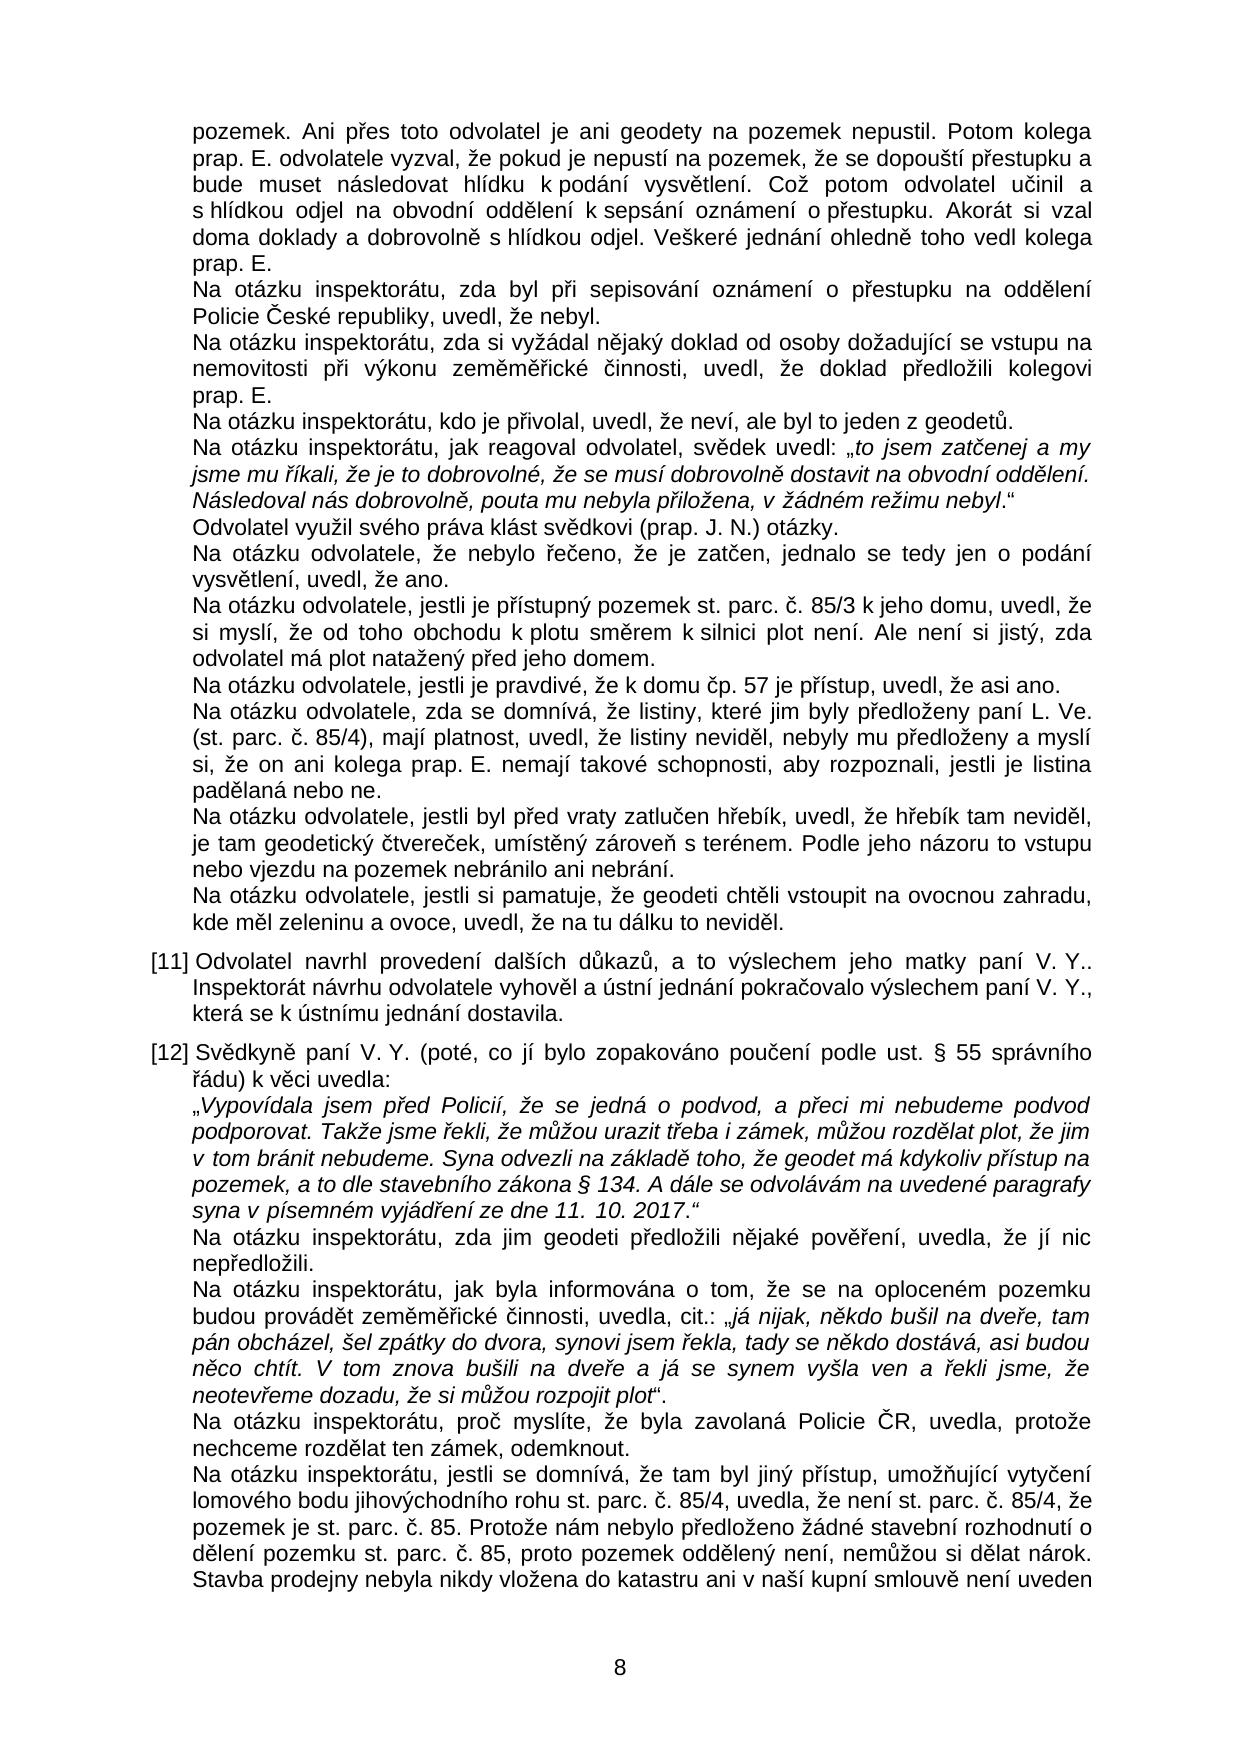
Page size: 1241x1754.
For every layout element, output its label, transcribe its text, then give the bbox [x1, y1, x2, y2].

text Na otázku inspektorátu, zda jim geodeti předložili nějaké pověření, uvedla, že jí nic nepředložili. [192, 1224, 1092, 1276]
text Na otázku inspektorátu, zda byl při sepisování oznámení o přestupku na oddělení Policie České republiky, uvedl, že nebyl. [192, 276, 1092, 329]
text Na otázku inspektorátu, proč myslíte, že byla zavolaná Policie ČR, uvedla, protože nechceme rozdělat ten zámek, odemknout. [192, 1408, 1092, 1461]
text „Vypovídala jsem před Policií, že se jedná o podvod, a přeci mi nebudeme podvod podporovat. Takže jsme řekli, že můžou urazit třeba i zámek, můžou rozdělat plot, že jim v tom bránit nebudeme. Syna odvezli na základě toho, že geodet má kdykoliv přístup na pozemek, a to dle stavebního zákona § 134. A dále se odvolávám na uvedené paragrafy syna v písemném vyjádření ze dne 11. 10. 2017.“ [192, 1092, 1092, 1224]
text Na otázku odvolatele, jestli je přístupný pozemek st. parc. č. 85/3 k jeho domu, uvedl, že si myslí, že od toho obchodu k plotu směrem k silnici plot není. Ale není si jistý, zda odvolatel má plot natažený před jeho domem. [192, 592, 1092, 672]
text Na otázku inspektorátu, jak reagoval odvolatel, svědek uvedl: „to jsem zatčenej a my jsme mu říkali, že je to dobrovolné, že se musí dobrovolně dostavit na obvodní oddělení. Následoval nás dobrovolně, pouta mu nebyla přiložena, v žádném režimu nebyl.“ [192, 434, 1092, 513]
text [192, 1461, 1092, 1593]
text Na otázku odvolatele, jestli byl před vraty zatlučen hřebík, uvedl, že hřebík tam neviděl, je tam geodetický čtvereček, umístěný zároveň s terénem. Podle jeho názoru to vstupu nebo vjezdu na pozemek nebránilo ani nebrání. [192, 803, 1092, 882]
text Na otázku odvolatele, jestli si pamatuje, že geodeti chtěli vstoupit na ovocnou zahradu, kde měl zeleninu a ovoce, uvedl, že na tu dálku to neviděl. [192, 882, 1092, 935]
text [148, 118, 1092, 276]
text Odvolatel využil svého práva klást svědkovi (prap. J. N.) otázky. [192, 513, 1092, 540]
text Na otázku inspektorátu, jak byla informována o tom, že se na oploceném pozemku budou provádět zeměměřické činnosti, uvedla, cit.: „já nijak, někdo bušil na dveře, tam pán obcházel, šel zpátky do dvora, synovi jsem řekla, tady se někdo dostává, asi budou něco chtít. V tom znova bušili na dveře a já se synem vyšla ven a řekli jsme, že neotevřeme dozadu, že si můžou rozpojit plot“. [192, 1276, 1092, 1408]
text Na otázku inspektorátu, kdo je přivolal, uvedl, že neví, ale byl to jeden z geodetů. [192, 408, 1092, 434]
text Na otázku odvolatele, že nebylo řečeno, že je zatčen, jednalo se tedy jen o podání vysvětlení, uvedl, že ano. [192, 540, 1092, 592]
text [12] Svědkyně paní V. Y. (poté, co jí bylo zopakováno poučení podle ust. § 55 správního řádu) k věci uvedla: [151, 1039, 1092, 1092]
text Na otázku odvolatele, jestli je pravdivé, že k domu čp. 57 je přístup, uvedl, že asi ano. [192, 672, 1092, 698]
text Na otázku inspektorátu, zda si vyžádal nějaký doklad od osoby dožadující se vstupu na nemovitosti při výkonu zeměměřické činnosti, uvedl, že doklad předložili kolegovi prap. E. [192, 329, 1092, 408]
text Na otázku odvolatele, zda se domnívá, že listiny, které jim byly předloženy paní L. Ve. (st. parc. č. 85/4), mají platnost, uvedl, že listiny neviděl, nebyly mu předloženy a myslí si, že on ani kolega prap. E. nemají takové schopnosti, aby rozpoznali, jestli je listina padělaná nebo ne. [192, 698, 1092, 803]
text [11] Odvolatel navrhl provedení dalších důkazů, a to výslechem jeho matky paní V. Y.. Inspektorát návrhu odvolatele vyhověl a ústní jednání pokračovalo výslechem paní V. Y., která se k ústnímu jednání dostavila. [151, 948, 1092, 1027]
